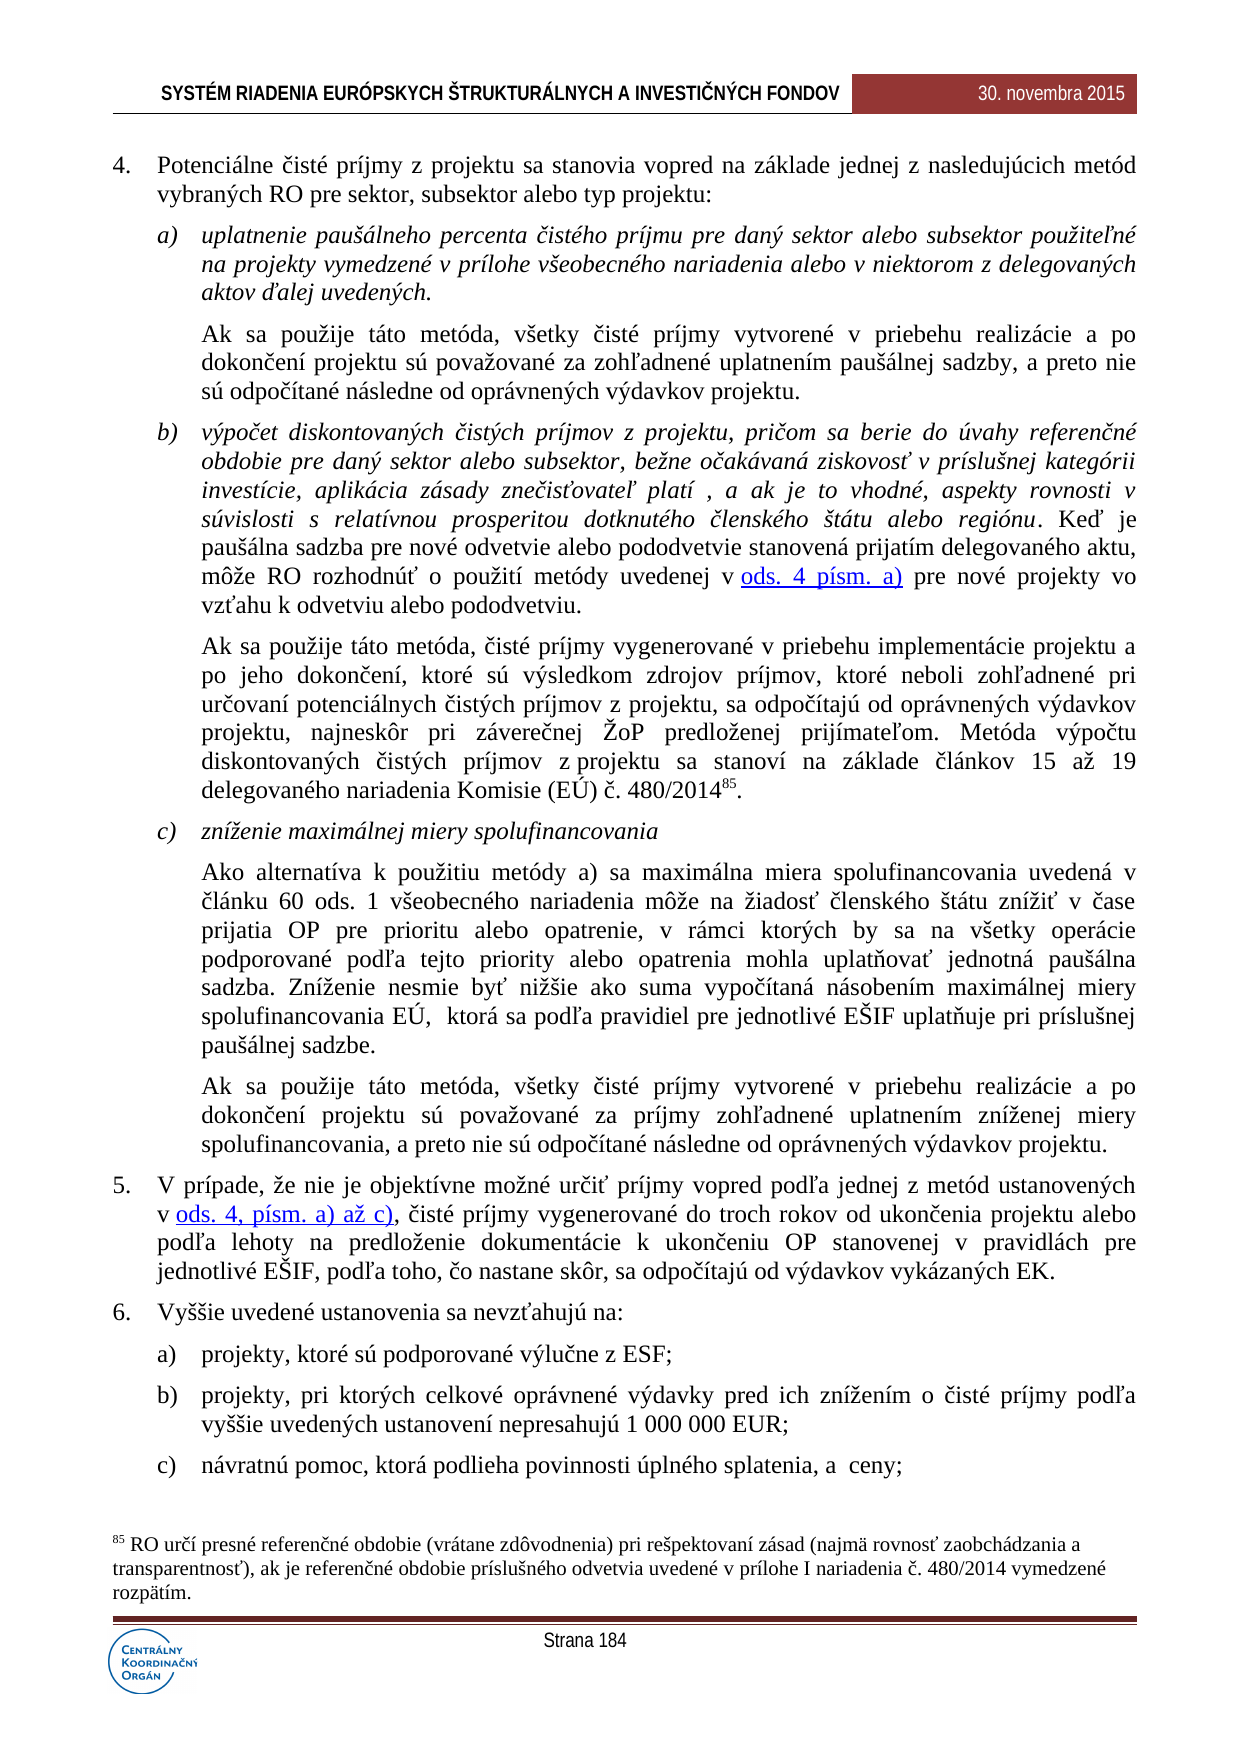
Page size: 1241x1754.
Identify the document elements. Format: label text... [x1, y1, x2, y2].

list Potenciálne čisté príjmy z projektu sa stanovia vopred na základe jednej z nasledujúcich metód vybraných RO pre sektor, subsektor alebo typ projektu: [112, 150, 1137, 207]
list zníženie maximálnej miery spolufinancovania [157, 816, 1137, 845]
list V prípade, že nie je objektívne možné určiť príjmy vopred podľa jednej z metód ustanovených v ods. 4, písm. a) až c), čisté príjmy vygenerované do troch rokov od ukončenia projektu alebo podľa lehoty na predloženie dokumentácie k ukončeniu OP stanovenej v pravidlách pre jednotlivé EŠIF, podľa toho, čo nastane skôr, sa odpočítajú od výdavkov vykázaných EK. [112, 1170, 1137, 1285]
list Ak sa použije táto metóda, všetky čisté príjmy vytvorené v priebehu realizácie a po dokončení projektu sú považované za zohľadnené uplatnením paušálnej sadzby, a preto nie sú odpočítané následne od oprávnených výdavkov projektu. [201, 319, 1137, 405]
picture [106, 1627, 198, 1693]
list výpočet diskontovaných čistých príjmov z projektu, pričom sa berie do úvahy referenčné obdobie pre daný sektor alebo subsektor, bežne očakávaná ziskovosť v príslušnej kategórii investície, aplikácia zásady znečisťovateľ platí , a ak je to vhodné, aspekty rovnosti v súvislosti s relatívnou prosperitou dotknutého členského štátu alebo regiónu. Keď je paušálna sadzba pre nové odvetvie alebo pododvetvie stanovená prijatím delegovaného aktu, môže RO rozhodnúť o použití metódy uvedenej v ods. 4 písm. a) pre nové projekty vo vzťahu k odvetviu alebo pododvetviu. [157, 417, 1137, 619]
list Vyššie uvedené ustanovenia sa nevzťahujú na: [112, 1297, 1137, 1326]
list projekty, ktoré sú podporované výlučne z ESF; [157, 1339, 1137, 1367]
list projekty, pri ktorých celkové oprávnené výdavky pred ich znížením o čisté príjmy podľa vyššie uvedených ustanovení nepresahujú 1 000 000 EUR; [157, 1380, 1137, 1437]
list návratnú pomoc, ktorá podlieha povinnosti úplného splatenia, a ceny; [157, 1450, 1137, 1479]
text Ak sa použije táto metóda, všetky čisté príjmy vytvorené v priebehu realizácie a po dokončení projektu sú považované za príjmy zohľadnené uplatnením zníženej miery spolufinancovania, a preto nie sú odpočítané následne od oprávnených výdavkov projektu. [201, 1071, 1137, 1157]
list uplatnenie paušálneho percenta čistého príjmu pre daný sektor alebo subsektor použiteľné na projekty vymedzené v prílohe všeobecného nariadenia alebo v niektorom z delegovaných aktov ďalej uvedených. [157, 220, 1137, 306]
list Ako alternatíva k použitiu metódy a) sa maximálna miera spolufinancovania uvedená v článku 60 ods. 1 všeobecného nariadenia môže na žiadosť členského štátu znížiť v čase prijatia OP pre prioritu alebo opatrenie, v rámci ktorých by sa na všetky operácie podporované podľa tejto priority alebo opatrenia mohla uplatňovať jednotná paušálna sadzba. Zníženie nesmie byť nižšie ako suma vypočítaná násobením maximálnej miery spolufinancovania EÚ, ktorá sa podľa pravidiel pre jednotlivé EŠIF uplatňuje pri príslušnej paušálnej sadzbe. [201, 857, 1137, 1059]
list Ak sa použije táto metóda, čisté príjmy vygenerované v priebehu implementácie projektu a po jeho dokončení, ktoré sú výsledkom zdrojov príjmov, ktoré neboli zohľadnené pri určovaní potenciálnych čistých príjmov z projektu, sa odpočítajú od oprávnených výdavkov projektu, najneskôr pri záverečnej ŽoP predloženej prijímateľom. Metóda výpočtu diskontovaných čistých príjmov z projektu sa stanoví na základe článkov 15 až 19 delegovaného nariadenia Komisie (EÚ) č. 480/2014. [201, 631, 1137, 804]
